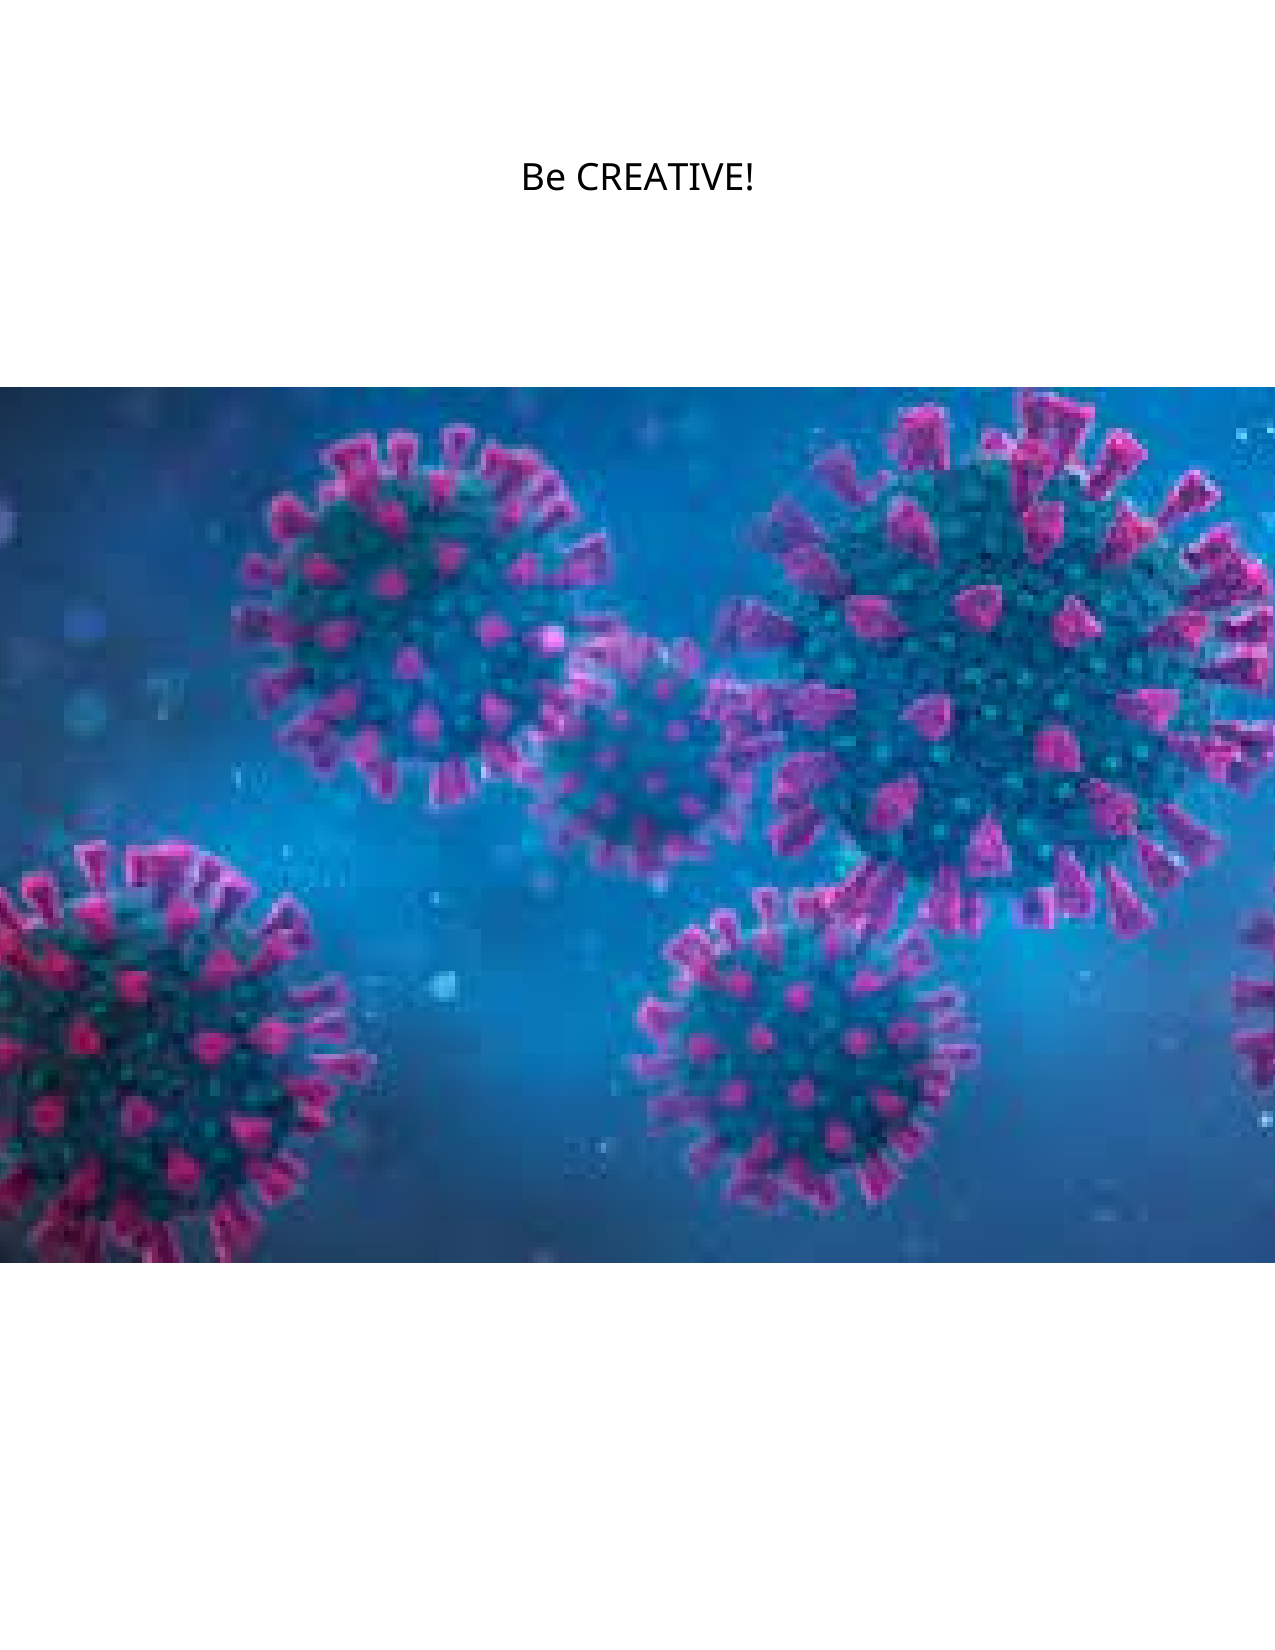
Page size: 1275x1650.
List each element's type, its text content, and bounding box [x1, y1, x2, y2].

picture [0, 387, 1275, 1263]
text Be CREATIVE! [150, 150, 1125, 201]
